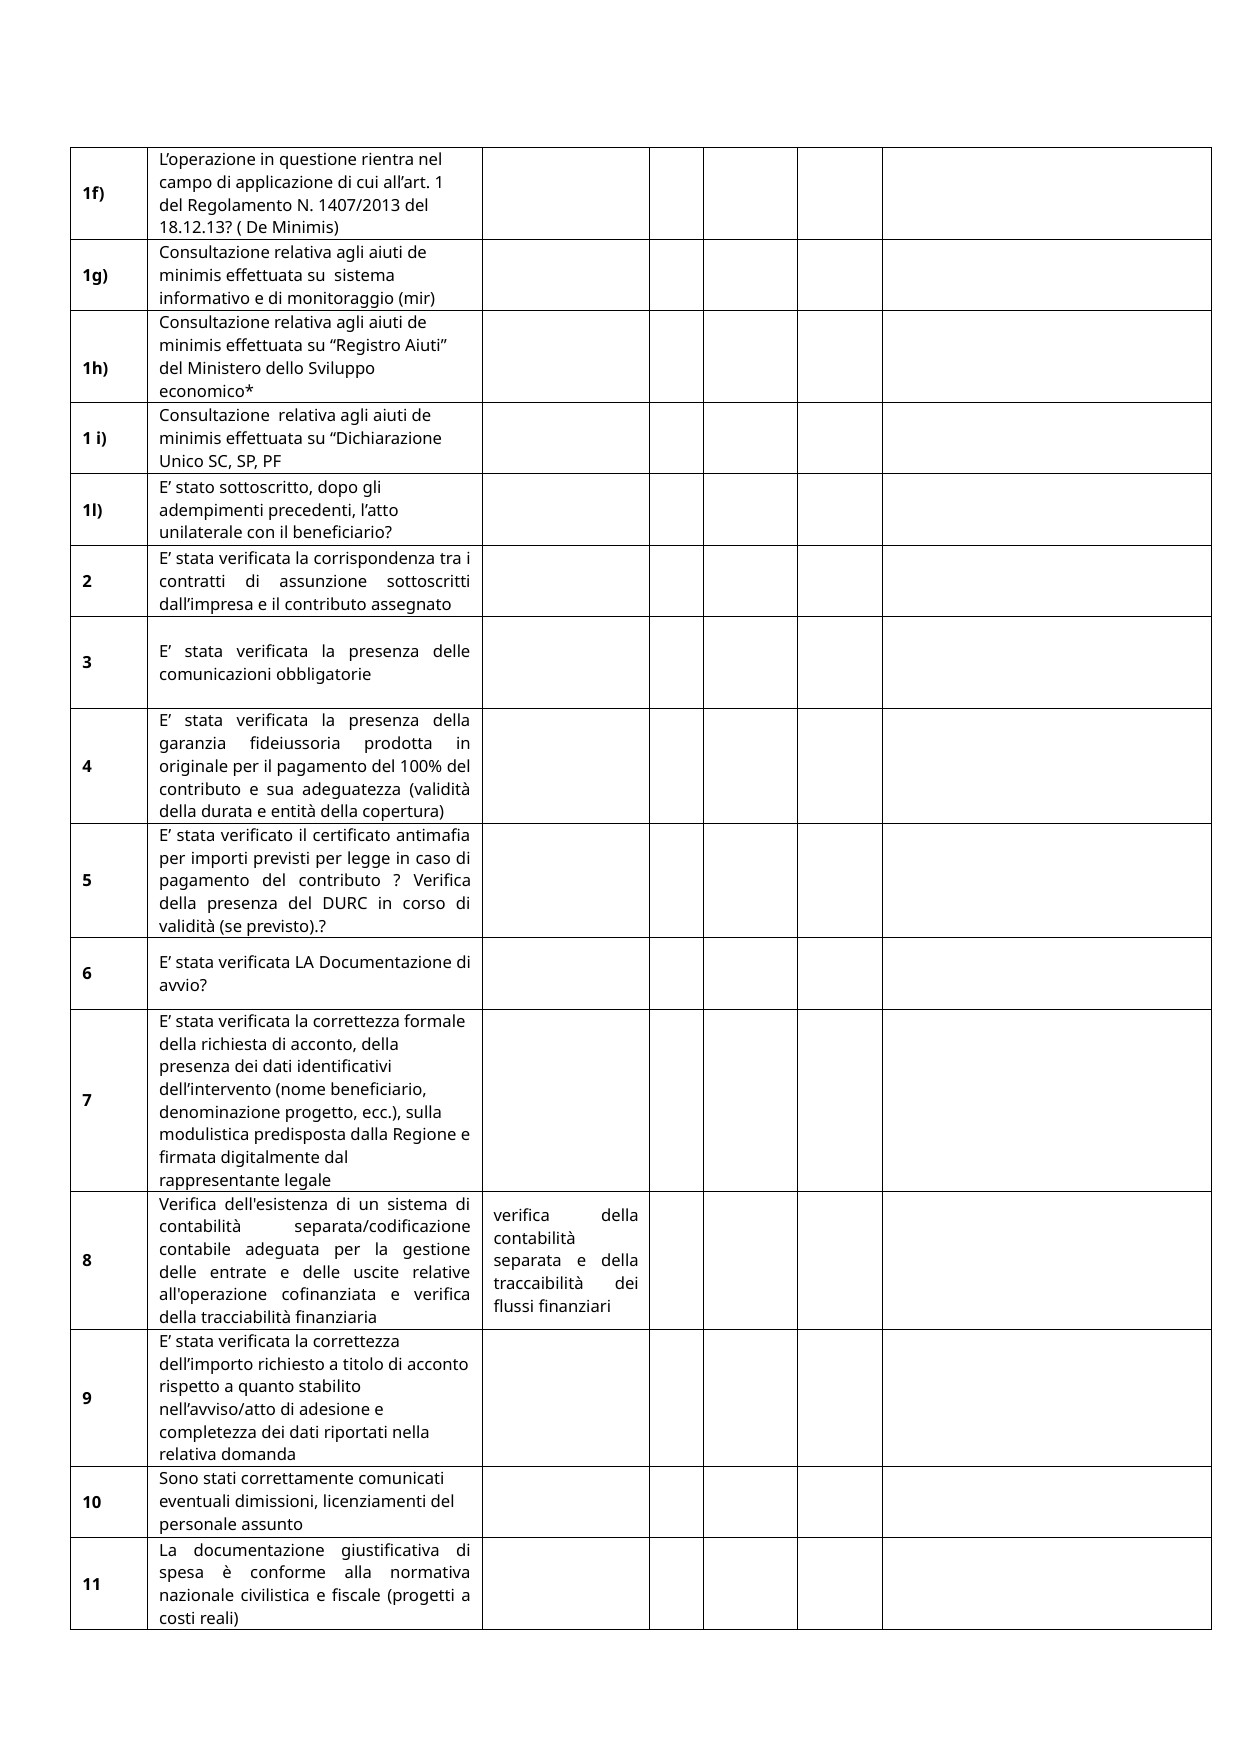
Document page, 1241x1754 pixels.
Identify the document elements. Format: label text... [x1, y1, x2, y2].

table_cell [483, 474, 649, 545]
table_cell [798, 617, 882, 708]
table_cell 1 i) [71, 403, 147, 473]
table_cell verifica della contabilità separata e della traccaibilità dei flussi finanziari [483, 1192, 649, 1328]
table_cell 1l) [71, 474, 147, 545]
table_cell [883, 240, 1211, 310]
table_cell [798, 546, 882, 616]
table_cell 11 [71, 1538, 147, 1629]
table_cell [704, 709, 797, 822]
table_cell [704, 546, 797, 616]
table_cell [483, 824, 649, 937]
table_cell [483, 1538, 649, 1629]
table_cell [650, 311, 703, 402]
table_cell [798, 938, 882, 1008]
table_cell [483, 148, 649, 239]
table_cell 2 [71, 546, 147, 616]
table_cell Consultazione relativa agli aiuti de minimis effettuata su “Registro Aiuti” del Ministero dello Sviluppo economico* [148, 311, 482, 402]
table_cell [704, 1192, 797, 1328]
table_cell [704, 617, 797, 708]
table_cell [883, 1538, 1211, 1629]
table_cell 1h) [71, 311, 147, 402]
table_cell [650, 1010, 703, 1191]
table_cell [883, 403, 1211, 473]
table_cell [650, 1538, 703, 1629]
table_cell [798, 403, 882, 473]
table_cell [650, 546, 703, 616]
table_cell [704, 1538, 797, 1629]
table_cell 10 [71, 1467, 147, 1537]
table_cell La documentazione giustificativa di spesa è conforme alla normativa nazionale civilistica e fiscale (progetti a costi reali) [148, 1538, 482, 1629]
table_cell [483, 938, 649, 1008]
table_cell [798, 709, 882, 822]
table_cell [798, 824, 882, 937]
table_cell 3 [71, 617, 147, 708]
table_cell [650, 938, 703, 1008]
table_cell 7 [71, 1010, 147, 1191]
table_cell [883, 1330, 1211, 1466]
table_cell [883, 617, 1211, 708]
table_cell [883, 148, 1211, 239]
table_cell L’operazione in questione rientra nel campo di applicazione di cui all’art. 1 del Regolamento N. 1407/2013 del 18.12.13? ( De Minimis) [148, 148, 482, 239]
table_cell [704, 403, 797, 473]
table_cell [704, 938, 797, 1008]
table_cell [798, 1467, 882, 1537]
table_cell [883, 938, 1211, 1008]
table_cell 1g) [71, 240, 147, 310]
table_cell [650, 709, 703, 822]
table_cell [483, 1010, 649, 1191]
table_cell E’ stata verificato il certificato antimafia per importi previsti per legge in caso di pagamento del contributo ? Verifica della presenza del DURC in corso di validità (se previsto).? [148, 824, 482, 937]
table_cell [798, 311, 882, 402]
table_cell Consultazione relativa agli aiuti de minimis effettuata su sistema informativo e di monitoraggio (mir) [148, 240, 482, 310]
table_cell [483, 546, 649, 616]
table_cell [704, 1467, 797, 1537]
table_cell [883, 546, 1211, 616]
table_cell [798, 1010, 882, 1191]
table_cell E’ stata verificata la presenza delle comunicazioni obbligatorie [148, 617, 482, 708]
table_cell [704, 240, 797, 310]
table_cell [798, 148, 882, 239]
table_cell E’ stata verificata la correttezza dell’importo richiesto a titolo di acconto rispetto a quanto stabilito nell’avviso/atto di adesione e completezza dei dati riportati nella relativa domanda [148, 1330, 482, 1466]
table_cell 9 [71, 1330, 147, 1466]
table_cell 4 [71, 709, 147, 822]
table_cell 8 [71, 1192, 147, 1328]
table_cell Verifica dell'esistenza di un sistema di contabilità separata/codificazione contabile adeguata per la gestione delle entrate e delle uscite relative all'operazione cofinanziata e verifica della tracciabilità finanziaria [148, 1192, 482, 1328]
table_cell [798, 474, 882, 545]
table_cell [798, 1330, 882, 1466]
table_cell [704, 1330, 797, 1466]
table_cell 6 [71, 938, 147, 1008]
table_cell 5 [71, 824, 147, 937]
table_cell 1f) [71, 148, 147, 239]
table_cell E’ stata verificata la presenza della garanzia fideiussoria prodotta in originale per il pagamento del 100% del contributo e sua adeguatezza (validità della durata e entità della copertura) [148, 709, 482, 822]
table_cell [883, 709, 1211, 822]
table_cell [650, 1467, 703, 1537]
table_cell [798, 1538, 882, 1629]
table_cell [483, 311, 649, 402]
table_cell [650, 617, 703, 708]
table_cell [483, 709, 649, 822]
table_cell E’ stato sottoscritto, dopo gli adempimenti precedenti, l’atto unilaterale con il beneficiario? [148, 474, 482, 545]
table_cell [883, 311, 1211, 402]
table_cell [483, 1467, 649, 1537]
table_cell [883, 824, 1211, 937]
table_cell [650, 240, 703, 310]
table_cell Sono stati correttamente comunicati eventuali dimissioni, licenziamenti del personale assunto [148, 1467, 482, 1537]
table_cell [704, 148, 797, 239]
table_cell Consultazione relativa agli aiuti de minimis effettuata su “Dichiarazione Unico SC, SP, PF [148, 403, 482, 473]
table_cell [650, 474, 703, 545]
table_cell E’ stata verificata la corrispondenza tra i contratti di assunzione sottoscritti dall’impresa e il contributo assegnato [148, 546, 482, 616]
table_cell [883, 1192, 1211, 1328]
table_cell [483, 617, 649, 708]
table_cell E’ stata verificata la correttezza formale della richiesta di acconto, della presenza dei dati identificativi dell’intervento (nome beneficiario, denominazione progetto, ecc.), sulla modulistica predisposta dalla Regione e firmata digitalmente dal rappresentante legale [148, 1010, 482, 1191]
table_cell [650, 148, 703, 239]
table_cell [704, 474, 797, 545]
table_cell [798, 240, 882, 310]
table_cell [883, 1010, 1211, 1191]
table_cell [883, 1467, 1211, 1537]
table_cell [704, 1010, 797, 1191]
table_cell [704, 824, 797, 937]
table_cell [798, 1192, 882, 1328]
table_cell [650, 403, 703, 473]
table_cell [650, 824, 703, 937]
table_cell [483, 403, 649, 473]
table_cell [483, 1330, 649, 1466]
table_cell [704, 311, 797, 402]
table_cell [650, 1192, 703, 1328]
table_cell [650, 1330, 703, 1466]
table_cell [483, 240, 649, 310]
table_cell [883, 474, 1211, 545]
table_cell E’ stata verificata LA Documentazione di avvio? [148, 938, 482, 1008]
